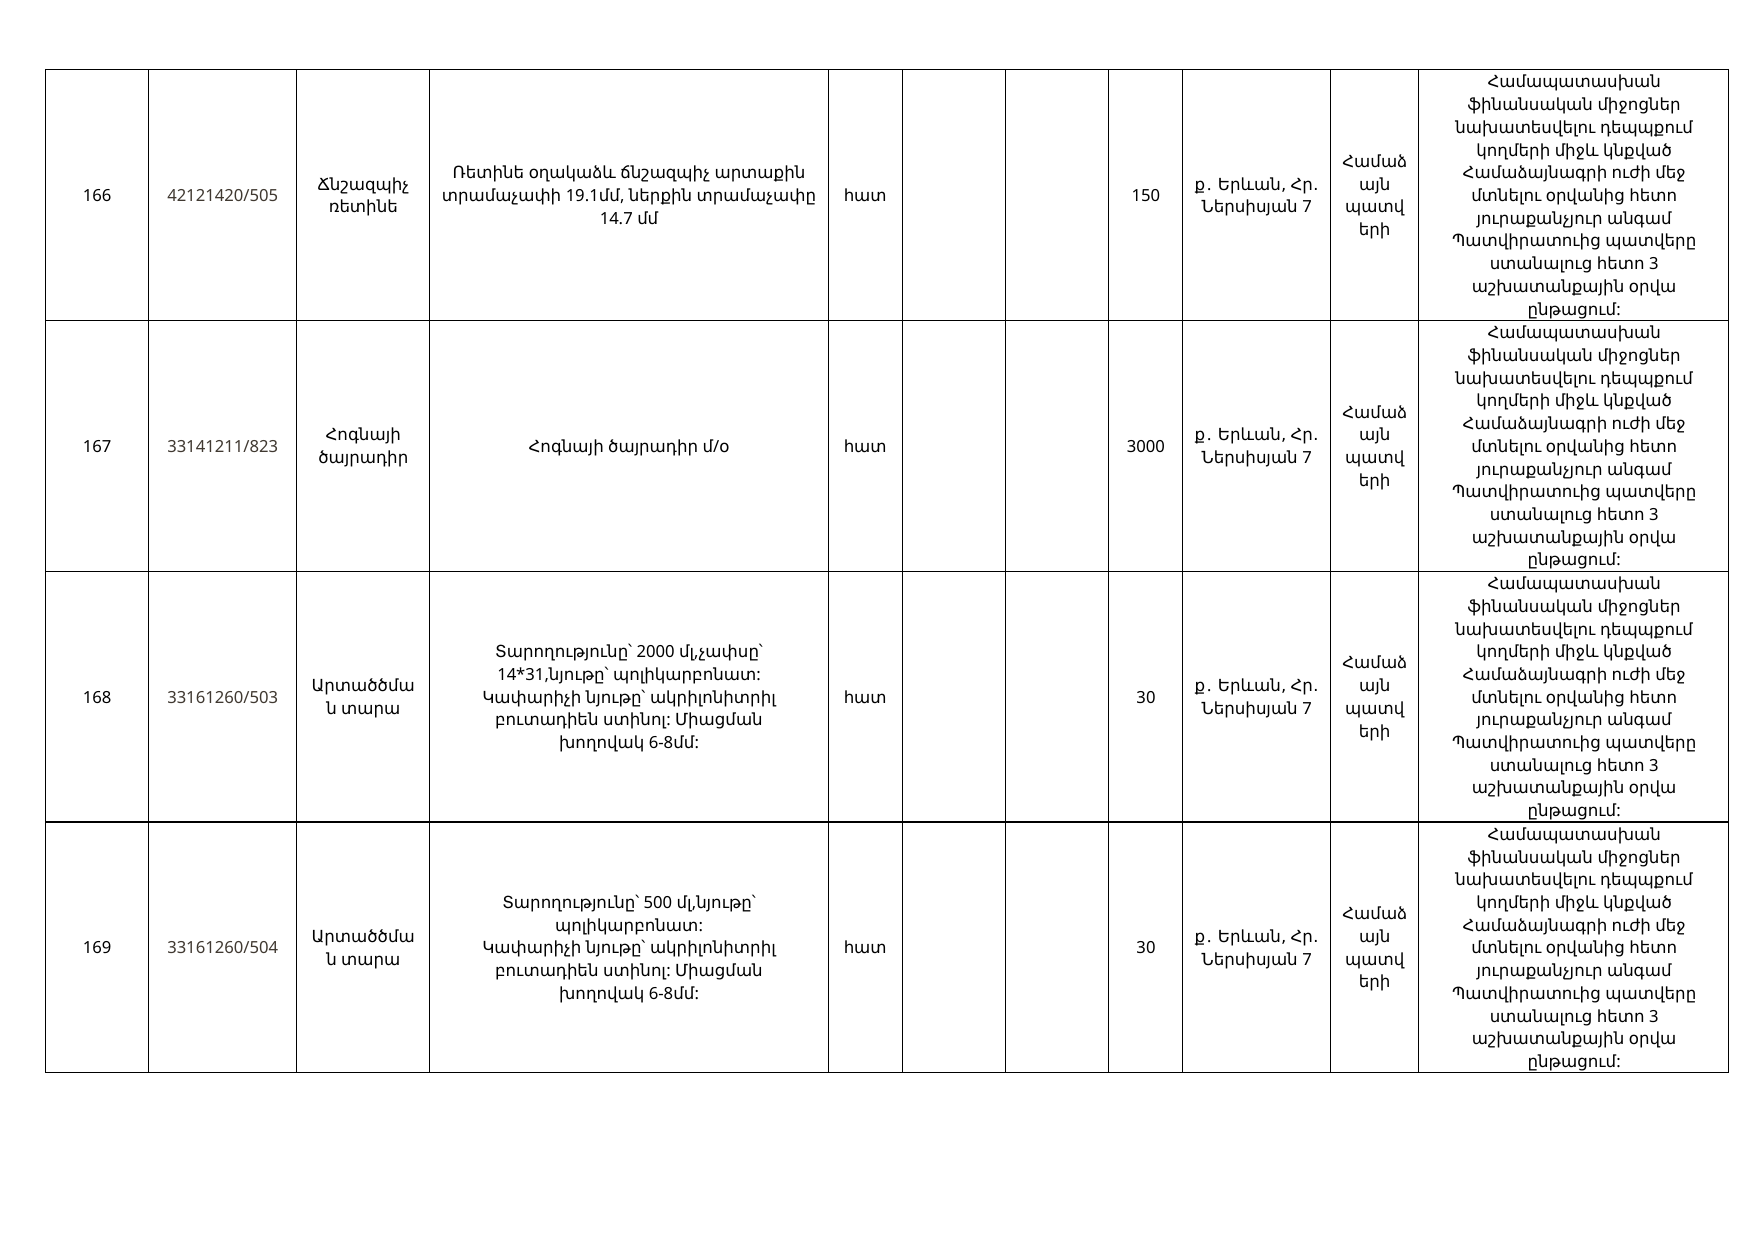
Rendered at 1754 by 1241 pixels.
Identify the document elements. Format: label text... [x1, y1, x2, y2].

table_cell Հոգնայի ծայրադիր [297, 321, 429, 571]
table_cell Տարողությունը՝ 500 մլ,նյութը՝ պոլիկարբոնատ: Կափարիչի նյութը՝ ակրիլոնիտրիլ բուտադիեն ստինոլ: Միացման խողովակ 6-8մմ: [430, 823, 828, 1072]
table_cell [1183, 70, 1330, 320]
table_cell Համաձայն պատվերի [1331, 823, 1418, 1072]
table_cell [1006, 572, 1108, 821]
table_cell Արտածծման տարա [297, 823, 429, 1072]
table_cell 33161260/503 [149, 572, 296, 821]
table_cell ք․ Երևան, Հր․ Ներսիսյան 7 [1183, 572, 1330, 821]
table_cell Համաձայն պատվերի [1331, 572, 1418, 821]
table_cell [1419, 823, 1728, 1072]
table_cell Ռետինե օղակաձև ճնշազպիչ արտաքին տրամաչափի 19.1մմ, ներքին տրամաչափը 14.7 մմ [430, 70, 828, 320]
table_cell 167 [46, 321, 148, 571]
table_cell [903, 321, 1005, 571]
table_cell 3000 [1109, 321, 1182, 571]
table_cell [1183, 823, 1330, 1072]
table_cell 33141211/823 [149, 321, 296, 571]
table_cell հատ [829, 70, 902, 320]
table_cell Համաձայն պատվերի [1331, 321, 1418, 571]
table_cell Արտածծման տարա [297, 572, 429, 821]
table_cell 30 [1109, 823, 1182, 1072]
table_cell հատ [829, 572, 902, 821]
table_cell Ճնշազպիչ ռետինե [297, 70, 429, 320]
table_cell 42121420/505 [149, 70, 296, 320]
table_cell [1006, 70, 1108, 320]
table_cell 33161260/504 [149, 823, 296, 1072]
table_cell 166 [46, 70, 148, 320]
table_cell [903, 572, 1005, 821]
table_cell 168 [46, 572, 148, 821]
table_cell [903, 70, 1005, 320]
table_cell [903, 823, 1005, 1072]
table_cell 150 [1109, 70, 1182, 320]
table_cell ք․ Երևան, Հր․ Ներսիսյան 7 [1183, 321, 1330, 571]
table_cell Համաձայն պատվերի [1331, 70, 1418, 320]
table_cell հատ [829, 823, 902, 1072]
table_cell [1006, 823, 1108, 1072]
table_cell Տարողությունը՝ 2000 մլ,չափսը՝ 14*31,նյութը՝ պոլիկարբոնատ: Կափարիչի նյութը՝ ակրիլոնիտրիլ բուտադիեն ստինոլ: Միացման խողովակ 6-8մմ: [430, 572, 828, 821]
table_cell հատ [829, 321, 902, 571]
table_cell Հոգնայի ծայրադիր մ/օ [430, 321, 828, 571]
table_cell 169 [46, 823, 148, 1072]
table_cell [1419, 70, 1728, 320]
table_cell [1006, 321, 1108, 571]
table_cell 30 [1109, 572, 1182, 821]
